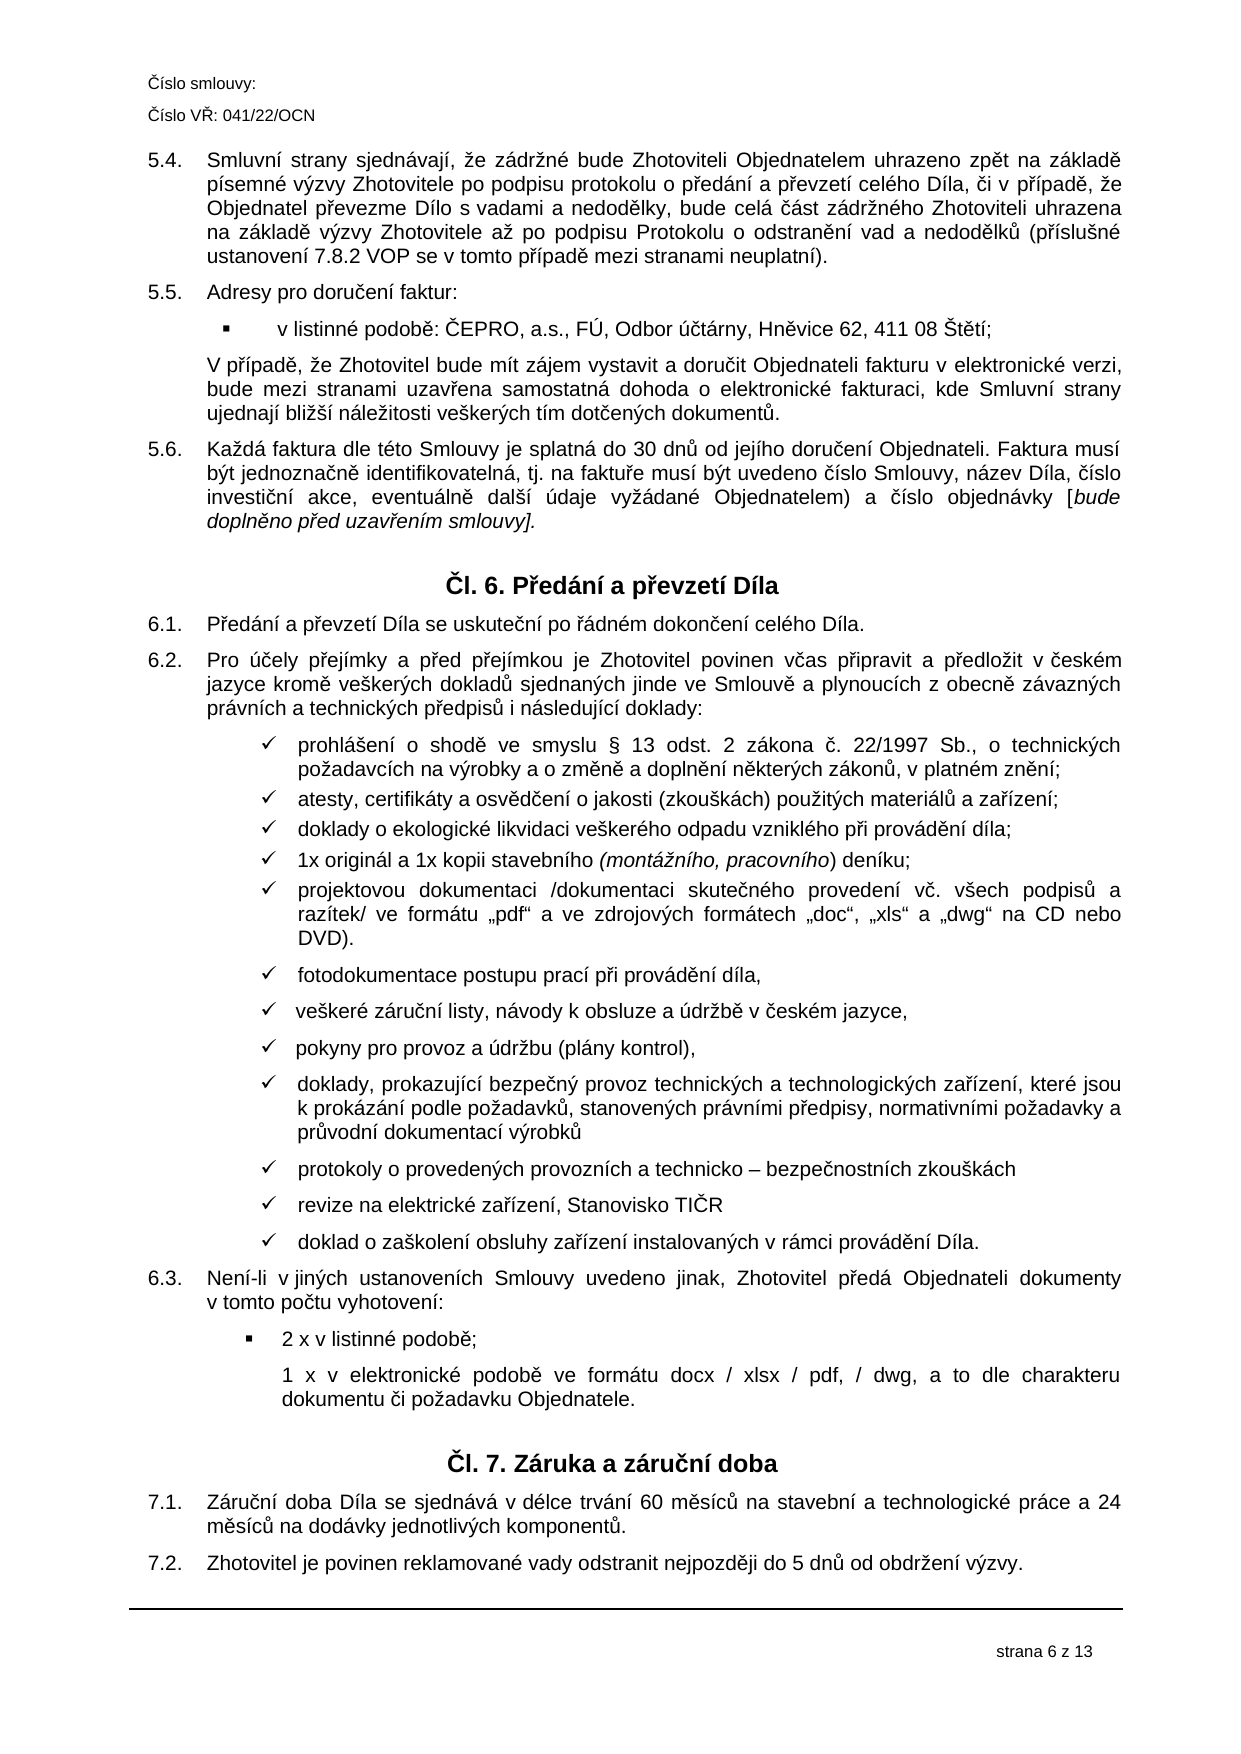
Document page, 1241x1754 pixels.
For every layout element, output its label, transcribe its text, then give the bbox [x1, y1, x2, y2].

list 1x originál a 1x kopii stavebního (montážního, pracovního) deníku; [260, 848, 1122, 872]
text Předání a převzetí Díla se uskuteční po řádném dokončení celého Díla. [148, 612, 1122, 636]
text Každá faktura dle této Smlouvy je splatná do 30 dnů od jejího doručení Objednateli. Faktura musí být jednoznačně identifikovatelná, tj. na faktuře musí být uvedeno číslo Smlouvy, název Díla, číslo investiční akce, eventuálně další údaje vyžádané Objednatelem) a číslo objednávky [bude doplněno před uzavřením smlouvy]. [148, 437, 1122, 533]
text Předání a převzetí Díla [102, 571, 1122, 599]
list 2 x v listinné podobě; [244, 1327, 1122, 1351]
list protokoly o provedených provozních a technicko – bezpečnostních zkouškách [260, 1157, 1122, 1181]
text Zhotovitel je povinen reklamované vady odstranit nejpozději do 5 dnů od obdržení výzvy. [148, 1550, 1122, 1574]
text Pro účely přejímky a před přejímkou je Zhotovitel povinen včas připravit a předložit v českém jazyce kromě veškerých dokladů sjednaných jinde ve Smlouvě a plynoucích z obecně závazných právních a technických předpisů i následující doklady: [148, 648, 1122, 720]
text Není-li v jiných ustanoveních Smlouvy uvedeno jinak, Zhotovitel předá Objednateli dokumenty v tomto počtu vyhotovení: [148, 1266, 1122, 1314]
list prohlášení o shodě ve smyslu § 13 odst. 2 zákona č. 22/1997 Sb., o technických požadavcích na výrobky a o změně a doplnění některých zákonů, v platném znění; [260, 733, 1122, 781]
text Záruční doba Díla se sjednává v délce trvání 60 měsíců na stavební a technologické práce a 24 měsíců na dodávky jednotlivých komponentů. [148, 1490, 1122, 1538]
list 1 x v elektronické podobě ve formátu docx / xlsx / pdf, / dwg, a to dle charakteru dokumentu či požadavku Objednatele. [282, 1363, 1122, 1411]
list Adresy pro doručení faktur: [148, 280, 1122, 304]
list projektovou dokumentaci /dokumentaci skutečného provedení vč. všech podpisů a razítek/ ve formátu „pdf“ a ve zdrojových formátech „doc“, „xls“ a „dwg“ na CD nebo DVD). [260, 878, 1122, 950]
text Smluvní strany sjednávají, že zádržné bude Zhotoviteli Objednatelem uhrazeno zpět na základě písemné výzvy Zhotovitele po podpisu protokolu o předání a převzetí celého Díla, či v případě, že Objednatel převezme Dílo s vadami a nedodělky, bude celá část zádržného Zhotoviteli uhrazena na základě výzvy Zhotovitele až po podpisu Protokolu o odstranění vad a nedodělků (příslušné ustanovení 7.8.2 VOP se v tomto případě mezi stranami neuplatní). [148, 148, 1122, 267]
list doklad o zaškolení obsluhy zařízení instalovaných v rámci provádění Díla. [260, 1230, 1122, 1254]
list atesty, certifikáty a osvědčení o jakosti (zkouškách) použitých materiálů a zařízení; [260, 787, 1122, 811]
list v listinné podobě: ČEPRO, a.s., FÚ, Odbor účtárny, Hněvice 62, 411 08 Štětí; [221, 316, 1122, 340]
list V případě, že Zhotovitel bude mít zájem vystavit a doručit Objednateli fakturu v elektronické verzi, bude mezi stranami uzavřena samostatná dohoda o elektronické fakturaci, kde Smluvní strany ujednají bližší náležitosti veškerých tím dotčených dokumentů. [148, 353, 1122, 425]
list pokyny pro provoz a údržbu (plány kontrol), [260, 1036, 1122, 1059]
list doklady o ekologické likvidaci veškerého odpadu vzniklého při provádění díla; [260, 817, 1122, 841]
list doklady, prokazující bezpečný provoz technických a technologických zařízení, které jsou k prokázání podle požadavků, stanovených právními předpisy, normativními požadavky a průvodní dokumentací výrobků [260, 1072, 1122, 1144]
text Záruka a záruční doba [102, 1449, 1122, 1477]
list veškeré záruční listy, návody k obsluze a údržbě v českém jazyce, [260, 999, 1122, 1023]
list revize na elektrické zařízení, Stanovisko TIČR [260, 1193, 1122, 1217]
list fotodokumentace postupu prací při provádění díla, [260, 962, 1122, 986]
